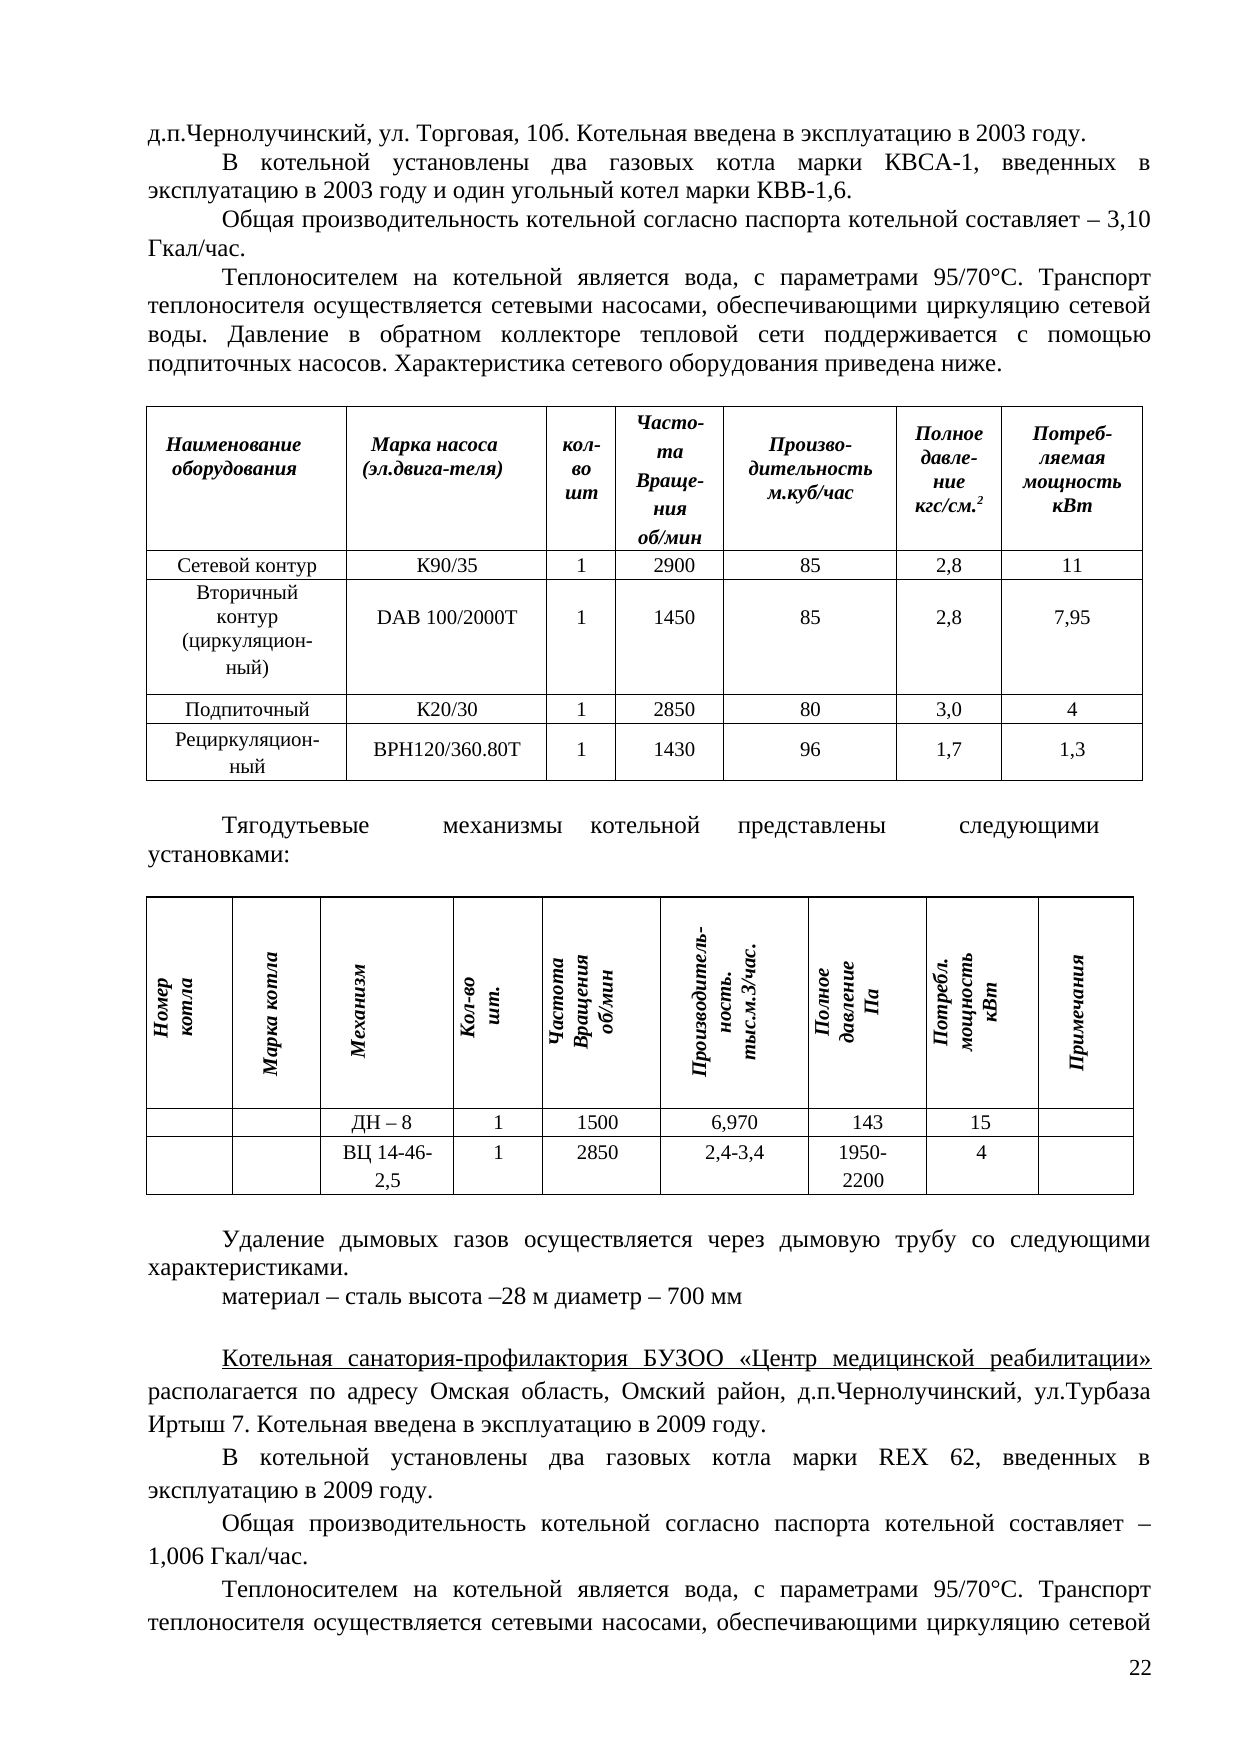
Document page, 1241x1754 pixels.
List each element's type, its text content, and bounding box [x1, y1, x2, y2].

table_cell 1 [547, 695, 615, 723]
table_cell [147, 1109, 232, 1136]
table_header Кол-во шт. [454, 898, 542, 1107]
table_cell 1430 [616, 724, 723, 780]
table_header кол- во шт [547, 407, 615, 550]
table_cell 2,8 [897, 580, 1001, 694]
table_cell ВЦ 14-46- 2,5 [321, 1137, 453, 1194]
table_cell [233, 1137, 320, 1194]
table_cell 2900 [616, 551, 723, 579]
table_cell К90/35 [347, 551, 546, 579]
table_cell Вторичный контур (циркуляцион- ный) [147, 580, 346, 694]
table_cell ДН – 8 [321, 1109, 453, 1136]
table_cell 143 [809, 1109, 926, 1136]
table_cell 1,7 [897, 724, 1001, 780]
text Общая производительность котельной согласно паспорта котельной составляет – 3,10 Гкал/час. [148, 204, 1152, 262]
table_cell 80 [724, 695, 896, 723]
table_cell 1,3 [1002, 724, 1142, 780]
table_cell 2850 [543, 1137, 660, 1194]
table_header Часто- та Враще- ния об/мин [616, 407, 723, 550]
table_cell 1950- 2200 [809, 1137, 926, 1194]
table_cell 1 [547, 551, 615, 579]
table_cell 2,8 [897, 551, 1001, 579]
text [148, 118, 1152, 147]
table_header Полное давление Па [809, 898, 926, 1107]
table_cell 4 [927, 1137, 1038, 1194]
table_header Произво- дительность м.куб/час [724, 407, 896, 550]
table_cell 1450 [616, 580, 723, 694]
table_cell [233, 1109, 320, 1136]
table_cell 3,0 [897, 695, 1001, 723]
table_cell 15 [927, 1109, 1038, 1136]
table_cell 1 [547, 724, 615, 780]
table_header Наименование оборудования [147, 407, 346, 550]
text Общая производительность котельной согласно паспорта котельной составляет – 1,006 Гкал/час. [148, 1508, 1152, 1570]
table_cell DAB 100/2000Т [347, 580, 546, 694]
table_header Механизм [321, 898, 453, 1107]
table_header Производитель- ность. тыс.м.3/час. [661, 898, 808, 1107]
table_cell [1039, 1137, 1133, 1194]
table_cell 11 [1002, 551, 1142, 579]
text В котельной установлены два газовых котла марки КВСА-1, введенных в эксплуатацию в 2003 году и один угольный котел марки КВВ-1,6. [148, 147, 1152, 204]
text Удаление дымовых газов осуществляется через дымовую трубу со следующими характеристиками. [148, 1224, 1152, 1281]
text В котельной установлены два газовых котла марки REX 62, введенных в эксплуатацию в 2009 году. [148, 1442, 1152, 1504]
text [148, 1574, 1152, 1636]
table_cell 1 [454, 1137, 542, 1194]
table_cell ВРН120/360.80Т [347, 724, 546, 780]
table_cell Рециркуляцион- ный [147, 724, 346, 780]
table_cell 7,95 [1002, 580, 1142, 694]
table_header Потреб- ляемая мощность кВт [1002, 407, 1142, 550]
table_cell 2,4-3,4 [661, 1137, 808, 1194]
table_cell Сетевой контур [147, 551, 346, 579]
table_cell 6,970 [661, 1109, 808, 1136]
table_cell 1 [547, 580, 615, 694]
table_cell 2850 [616, 695, 723, 723]
table_cell [1039, 1109, 1133, 1136]
table_cell 96 [724, 724, 896, 780]
table_header Полное давле- ние кгс/см.2 [897, 407, 1001, 550]
table_cell 85 [724, 551, 896, 579]
table_header Номер котла [147, 898, 232, 1107]
table_header Марка насоса (эл.двига-теля) [347, 407, 546, 550]
table_cell Подпиточный [147, 695, 346, 723]
table_cell 1500 [543, 1109, 660, 1136]
text Тягодутьевые механизмы котельной представлены следующими установками: [148, 810, 1152, 868]
table_header Марка котла [233, 898, 320, 1107]
table_cell К20/30 [347, 695, 546, 723]
table_header Примечания [1039, 898, 1133, 1107]
table_cell 4 [1002, 695, 1142, 723]
table_header Потребл. мощность кВт [927, 898, 1038, 1107]
table_cell 1 [454, 1109, 542, 1136]
table_cell [147, 1137, 232, 1194]
text материал – сталь высота –28 м диаметр – 700 мм [148, 1281, 1152, 1310]
text Котельная санатория-профилактория БУЗОО «Центр медицинской реабилитации» располагается по адресу Омская область, Омский район, д.п.Чернолучинский, ул.Турбаза Иртыш 7. Котельная введена в эксплуатацию в 2009 году. [148, 1343, 1152, 1438]
table_header Частота Вращения об/мин [543, 898, 660, 1107]
table_cell 85 [724, 580, 896, 694]
